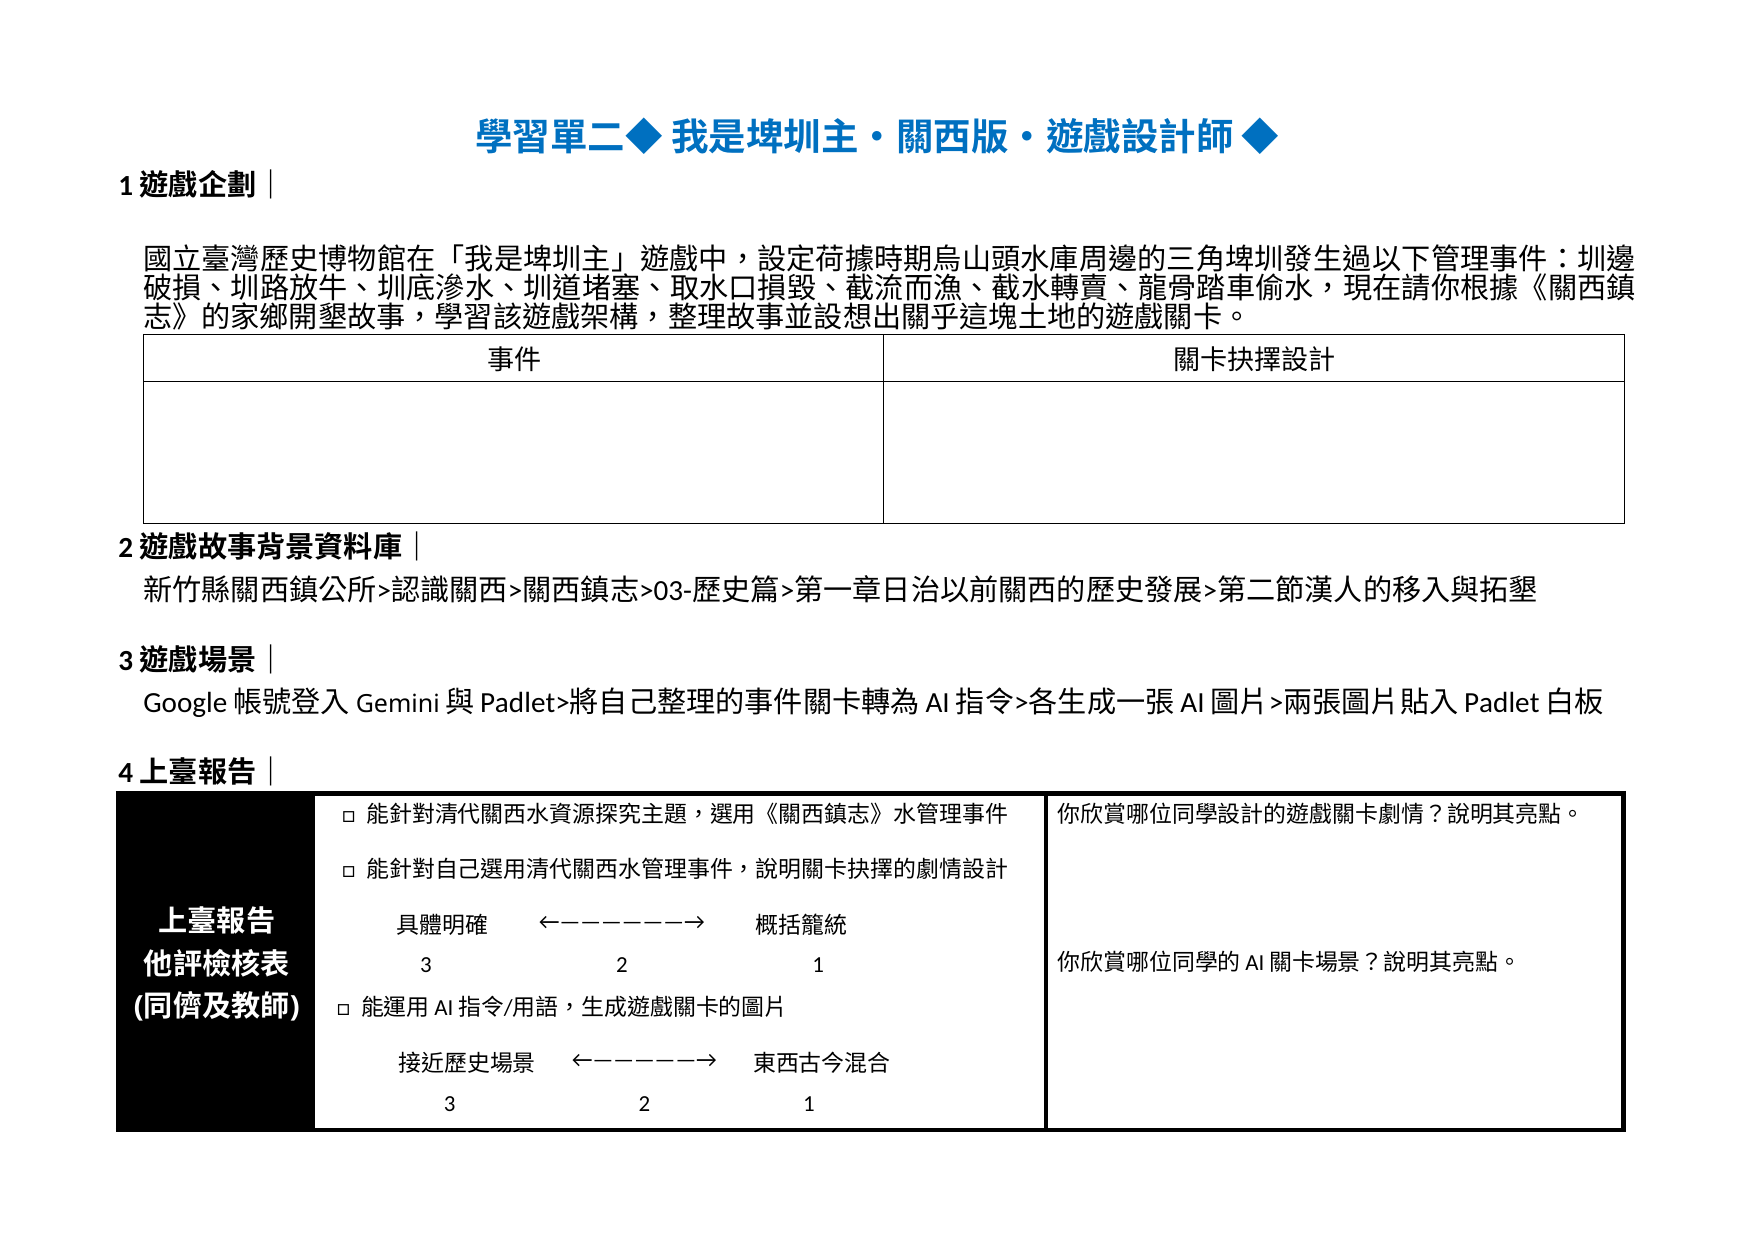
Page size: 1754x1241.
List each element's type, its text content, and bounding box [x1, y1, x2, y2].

text 3 遊戲場景｜ [118, 636, 1636, 678]
table_header [120, 796, 315, 1128]
text 國立臺灣歷史博物館在「我是埤圳主」遊戲中，設定荷據時期烏山頭水庫周邊的三角埤圳發生過以下管理事件：圳邊破損、圳路放牛、圳底滲水、圳道堵塞、取水口損毀、截流而漁、截水轉賣、龍骨踏車偷水，現在請你根據《關西鎮志》的家鄉開墾故事，學習該遊戲架構，整理故事並設想出關乎這塊土地的遊戲關卡。 [143, 246, 1636, 334]
text 2 遊戲故事背景資料庫｜ [118, 524, 1636, 566]
table_header □ 能針對清代關西水資源探究主題，選用《關西鎮志》水管理事件 □ 能針對自己選用清代關西水管理事件，說明關卡抉擇的劇情設計 □ 能運用AI指令/用語，生成遊戲關卡的圖片 [315, 796, 1044, 1128]
table_cell [884, 382, 1624, 523]
text 新竹縣關西鎮公所>認識關西>關西鎮志>03-歷史篇>第一章日治以前關西的歷史發展>第二節漢人的移入與拓墾 [143, 566, 1636, 608]
text 1 遊戲企劃｜ [118, 162, 1636, 204]
text 4 上臺報告｜ [118, 748, 1636, 791]
table_header 事件 [144, 335, 883, 381]
table_header 你欣賞哪位同學設計的遊戲關卡劇情？說明其亮點。 你欣賞哪位同學的AI關卡場景？說明其亮點。 [1048, 796, 1621, 1128]
table_cell [144, 382, 883, 523]
table_header 關卡抉擇設計 [884, 335, 1624, 381]
text Google帳號登入Gemini與Padlet>將自己整理的事件關卡轉為AI指令>各生成一張AI圖片>兩張圖片貼入Padlet白板 [143, 678, 1636, 721]
text 學習單二◆ 我是埤圳主‧關西版‧遊戲設計師 ◆ [118, 107, 1636, 162]
